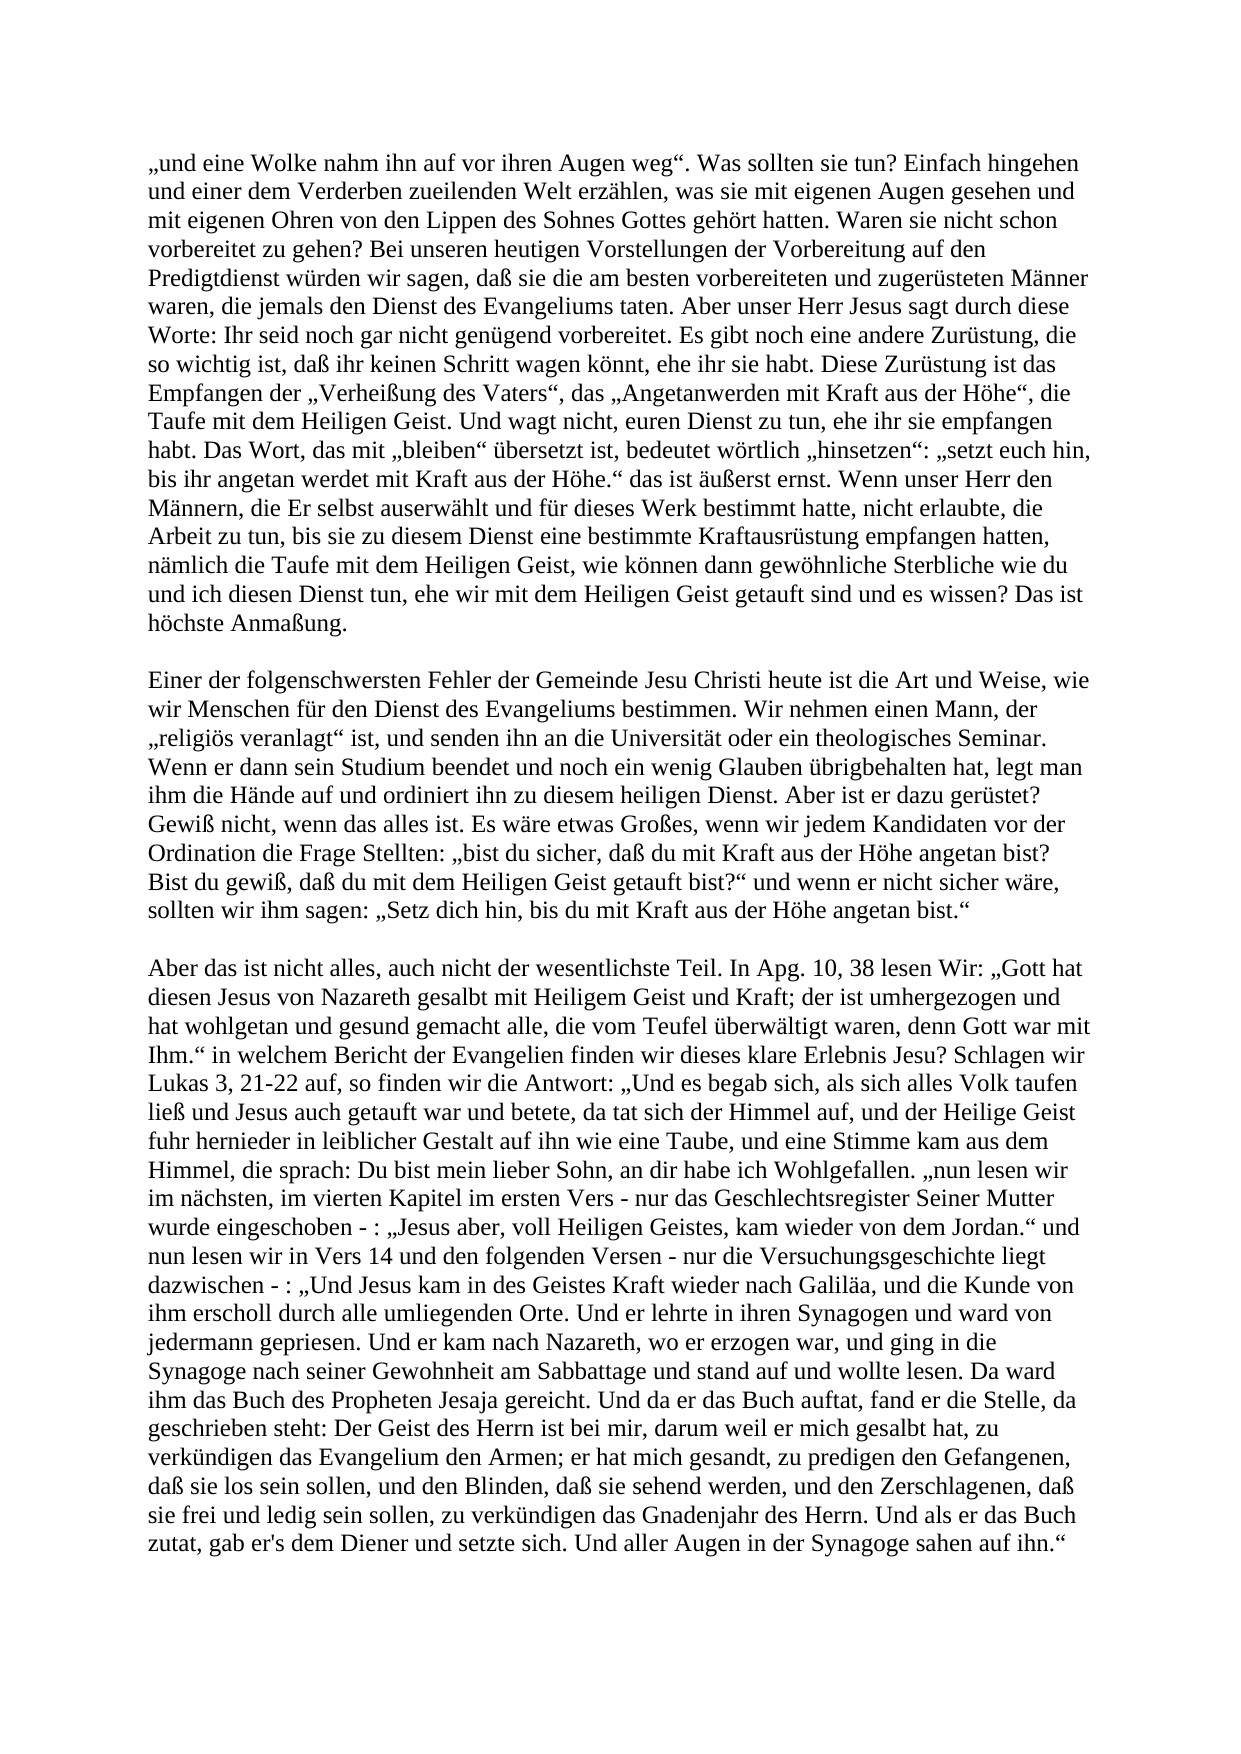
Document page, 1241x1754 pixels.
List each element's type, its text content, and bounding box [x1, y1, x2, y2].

text Aber das ist nicht alles, auch nicht der wesentlichste Teil. In Apg. 10, 38 lesen Wir: „Gott hat diesen Jesus von Nazareth gesalbt mit Heiligem Geist und Kraft; der ist umhergezogen und hat wohlgetan und gesund gemacht alle, die vom Teufel überwältigt waren, denn Gott war mit Ihm.“ in welchem Bericht der Evangelien finden wir dieses klare Erlebnis Jesu? Schlagen wir Lukas 3, 21-22 auf, so finden wir die Antwort: „Und es begab sich, als sich alles Volk taufen ließ und Jesus auch getauft war und betete, da tat sich der Himmel auf, und der Heilige Geist fuhr hernieder in leiblicher Gestalt auf ihn wie eine Taube, und eine Stimme kam aus dem Himmel, die sprach: Du bist mein lieber Sohn, an dir habe ich Wohlgefallen. „nun lesen wir im nächsten, im vierten Kapitel im ersten Vers - nur das Geschlechtsregister Seiner Mutter wurde eingeschoben - : „Jesus aber, voll Heiligen Geistes, kam wieder von dem Jordan.“ und nun lesen wir in Vers 14 und den folgenden Versen - nur die Versuchungsgeschichte liegt dazwischen - : „Und Jesus kam in des Geistes Kraft wieder nach Galiläa, und die Kunde von ihm erscholl durch alle umliegenden Orte. Und er lehrte in ihren Synagogen und ward von jedermann gepriesen. Und er kam nach Nazareth, wo er erzogen war, und ging in die Synagoge nach seiner Gewohnheit am Sabbattage und stand auf und wollte lesen. Da ward ihm das Buch des Propheten Jesaja gereicht. Und da er das Buch auftat, fand er die Stelle, da geschrieben steht: Der Geist des Herrn ist bei mir, darum weil er mich gesalbt hat, zu verkündigen das Evangelium den Armen; er hat mich gesandt, zu predigen den Gefangenen, daß sie los sein sollen, und den Blinden, daß sie sehend werden, und den Zerschlagenen, daß sie frei und ledig sein sollen, zu verkündigen das Gnadenjahr des Herrn. Und als er das Buch zutat, gab er's dem Diener und setzte sich. Und aller Augen in der Synagoge sahen auf ihn.“ [148, 953, 1093, 1557]
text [148, 148, 1093, 636]
text Einer der folgenschwersten Fehler der Gemeinde Jesu Christi heute ist die Art und Weise, wie wir Menschen für den Dienst des Evangeliums bestimmen. Wir nehmen einen Mann, der „religiös veranlagt“ ist, und senden ihn an die Universität oder ein theologisches Seminar. Wenn er dann sein Studium beendet und noch ein wenig Glauben übrigbehalten hat, legt man ihm die Hände auf und ordiniert ihn zu diesem heiligen Dienst. Aber ist er dazu gerüstet? Gewiß nicht, wenn das alles ist. Es wäre etwas Großes, wenn wir jedem Kandidaten vor der Ordination die Frage Stellten: „bist du sicher, daß du mit Kraft aus der Höhe angetan bist? Bist du gewiß, daß du mit dem Heiligen Geist getauft bist?“ und wenn er nicht sicher wäre, sollten wir ihm sagen: „Setz dich hin, bis du mit Kraft aus der Höhe angetan bist.“ [148, 666, 1093, 924]
